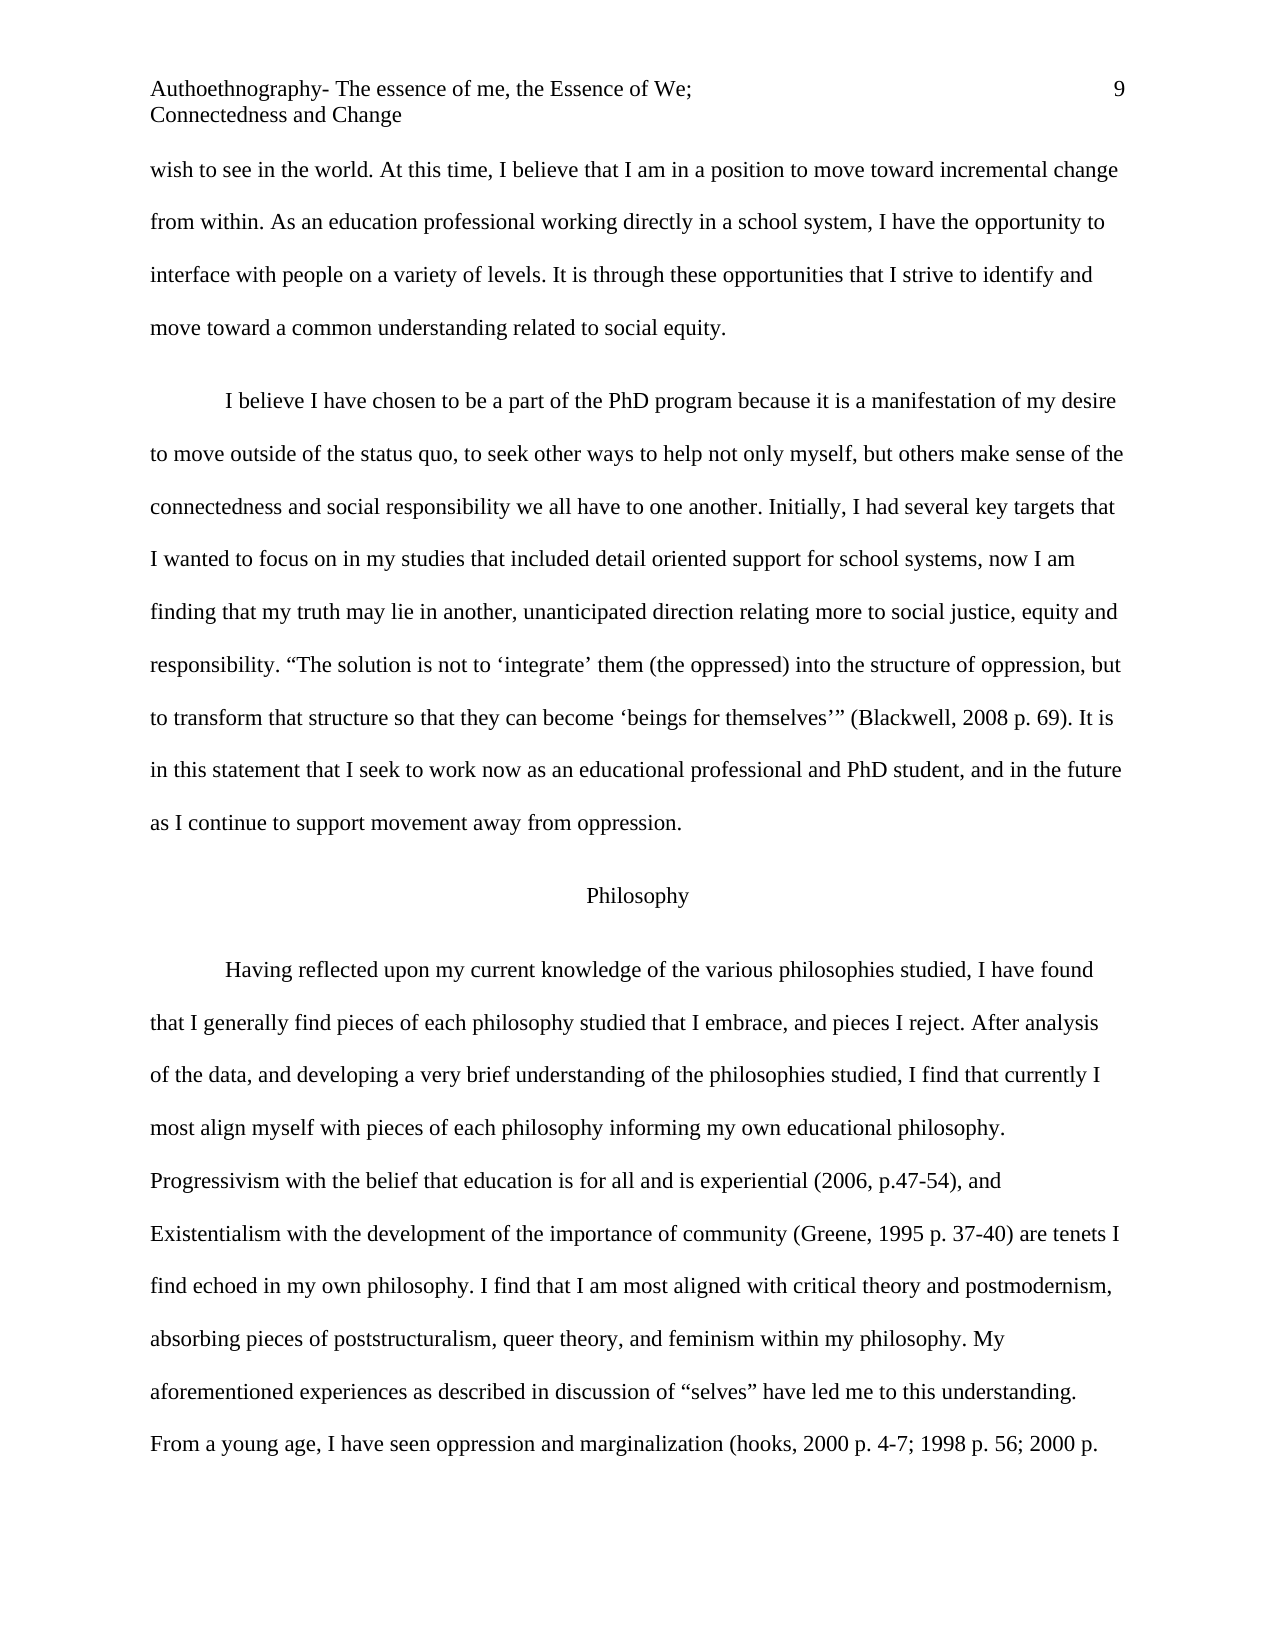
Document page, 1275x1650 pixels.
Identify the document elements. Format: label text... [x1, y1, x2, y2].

text I believe I have chosen to be a part of the PhD program because it is a manifestation of my desire to move outside of the status quo, to seek other ways to help not only myself, but others make sense of the connectedness and social responsibility we all have to one another. Initially, I had several key targets that I wanted to focus on in my studies that included detail oriented support for school systems, now I am finding that my truth may lie in another, unanticipated direction relating more to social justice, equity and responsibility. “The solution is not to ‘integrate’ them (the oppressed) into the structure of oppression, but to transform that structure so that they can become ‘beings for themselves’” (Blackwell, 2008 p. 69). It is in this statement that I seek to work now as an educational professional and PhD student, and in the future as I continue to support movement away from oppression. [150, 387, 1125, 835]
text Philosophy [150, 883, 1125, 909]
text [150, 956, 1125, 1457]
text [150, 156, 1125, 340]
